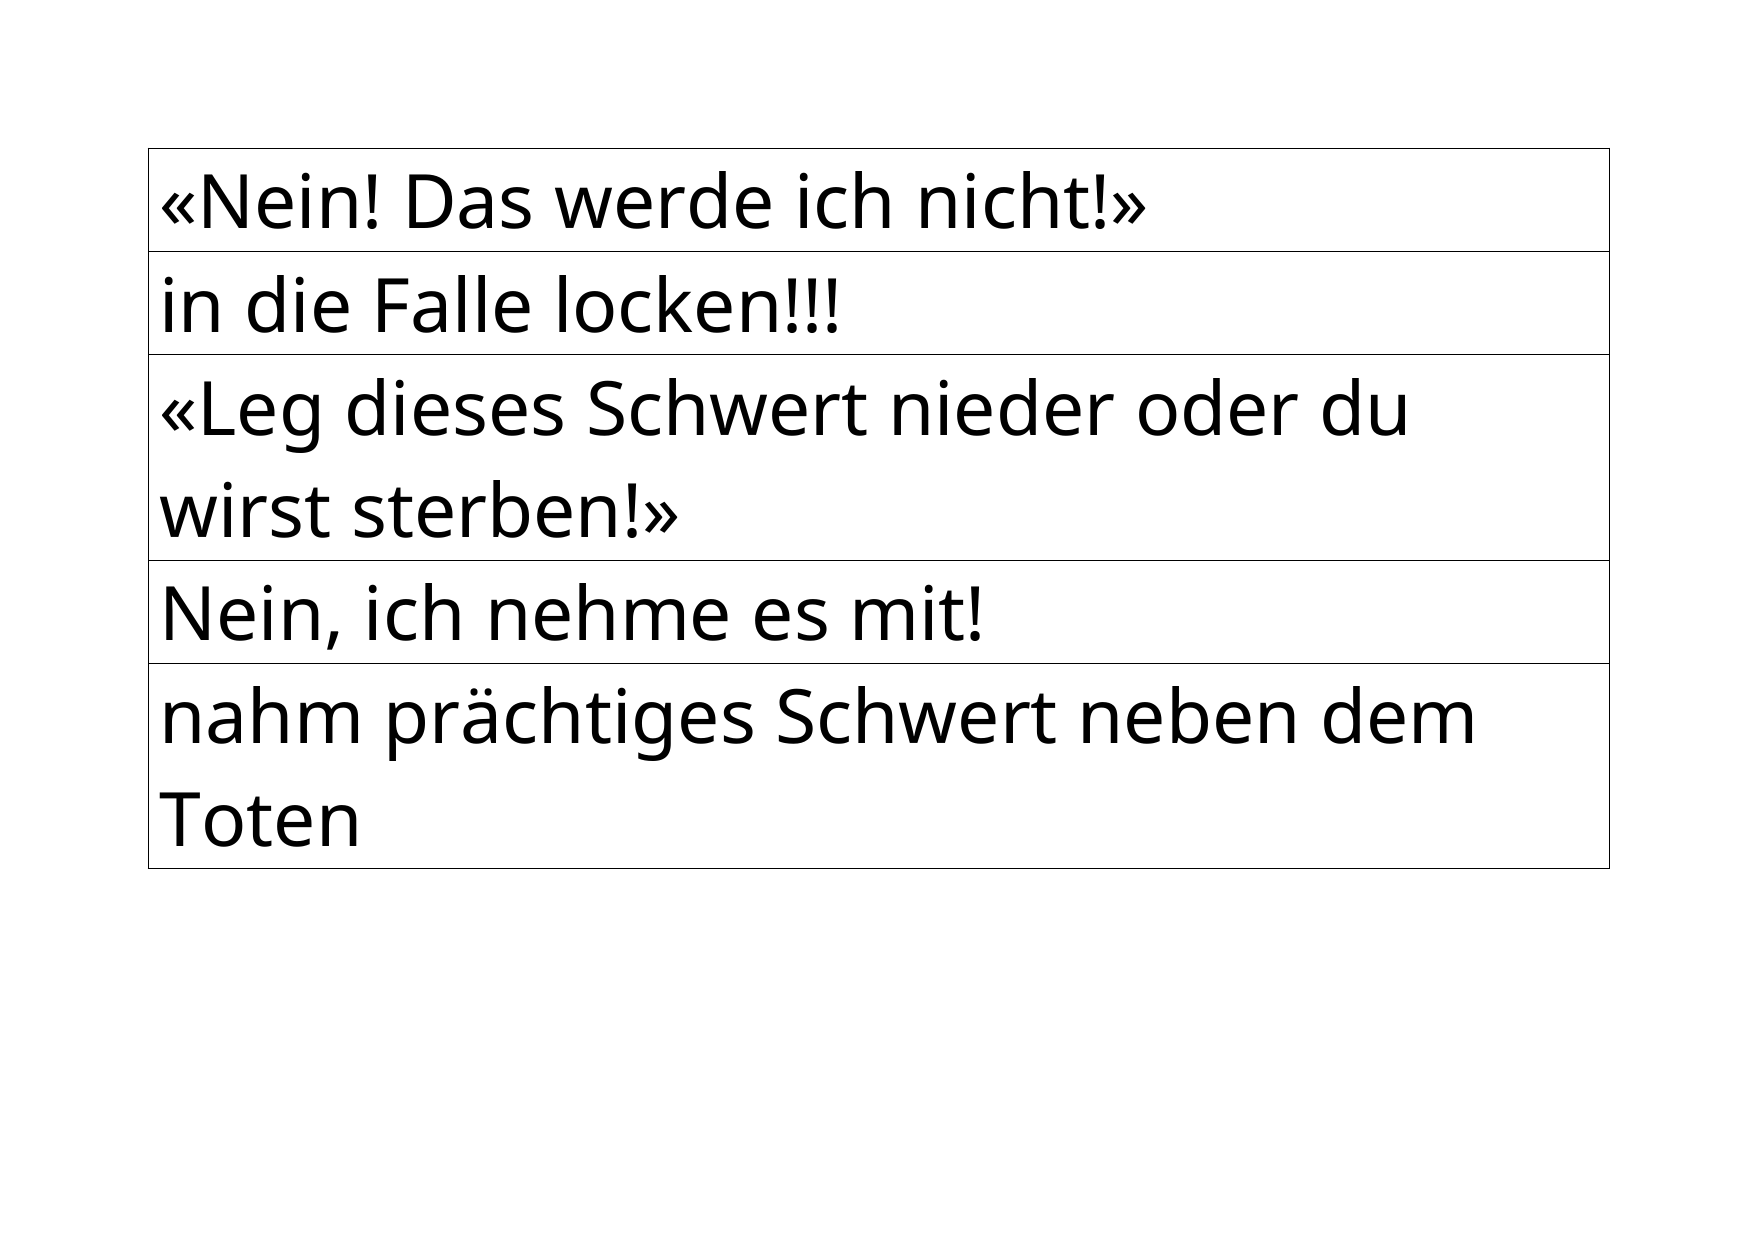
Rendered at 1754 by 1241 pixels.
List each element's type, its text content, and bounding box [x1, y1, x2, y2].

table_cell «Nein! Das werde ich nicht!» [149, 149, 1609, 251]
table_cell in die Falle locken!!! [149, 252, 1609, 354]
table_cell Nein, ich nehme es mit! [149, 561, 1609, 663]
table_cell «Leg dieses Schwert nieder oder du wirst sterben!» [149, 355, 1609, 559]
table_cell nahm prächtiges Schwert neben dem Toten [149, 664, 1609, 868]
